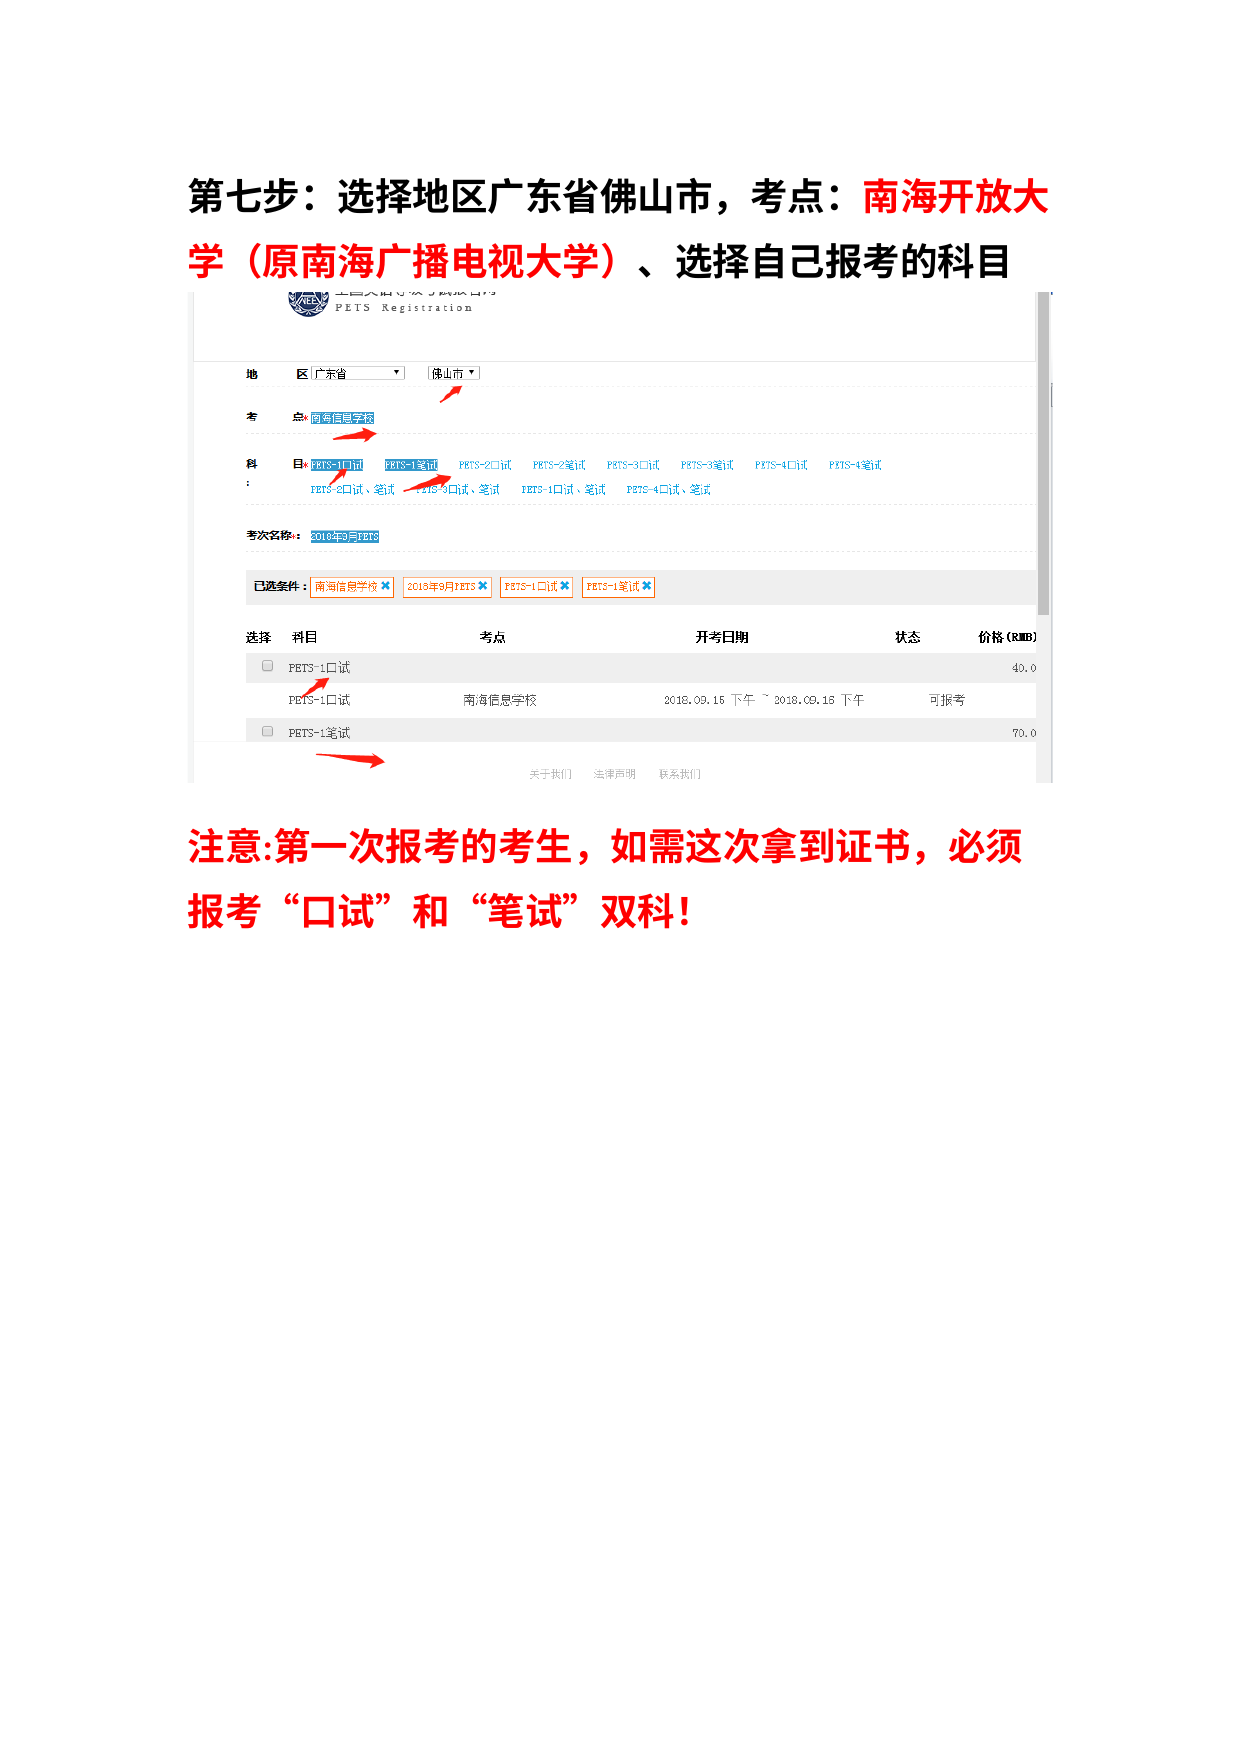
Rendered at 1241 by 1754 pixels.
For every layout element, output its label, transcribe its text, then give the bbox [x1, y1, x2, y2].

picture [187, 292, 1053, 783]
text 第七步：选择地区广东省佛山市，考点：南海开放大学（原南海广播电视大学）、选择自己报考的科目 [187, 162, 1053, 292]
text 注意:第一次报考的考生，如需这次拿到证书，必须报考“口试”和“笔试”双科！ [187, 812, 1053, 942]
